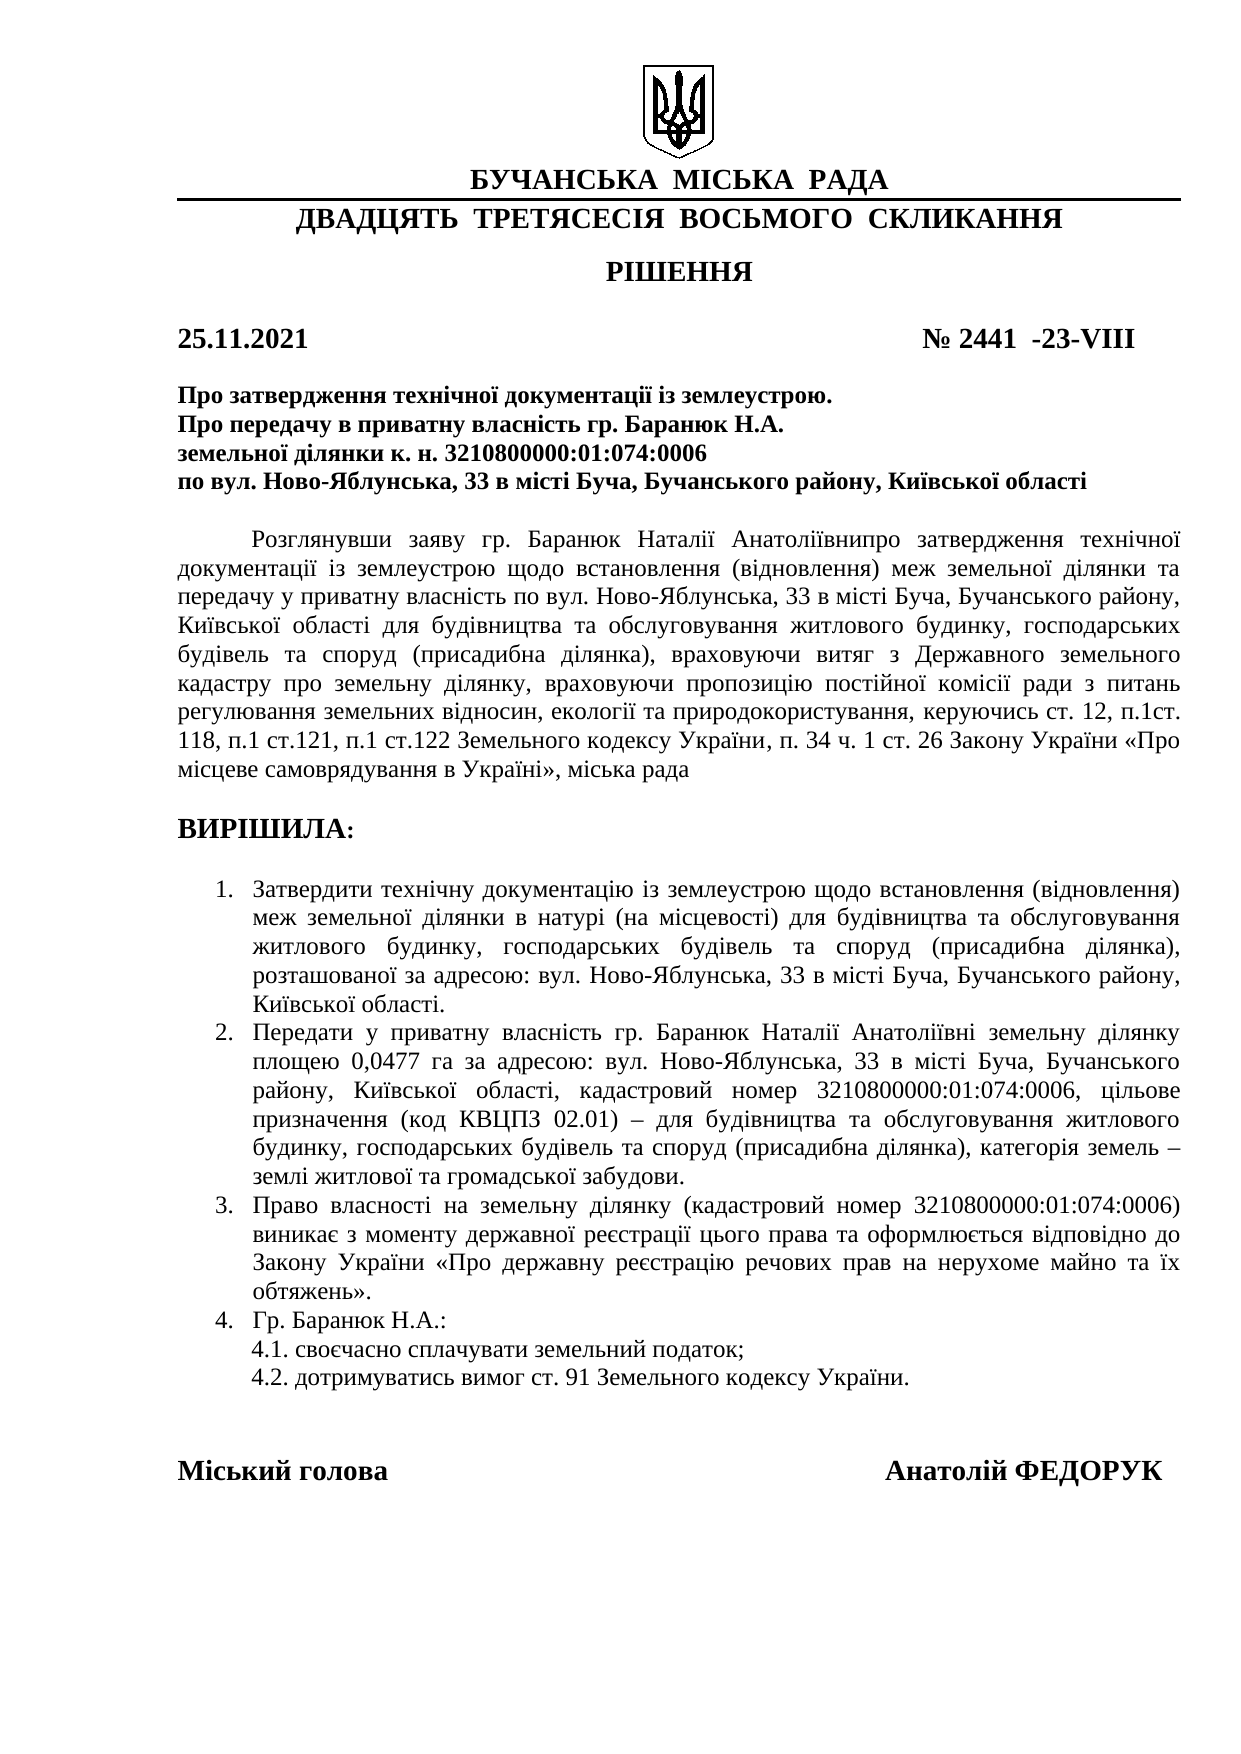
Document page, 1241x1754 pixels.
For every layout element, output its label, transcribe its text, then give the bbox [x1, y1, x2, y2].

list Право власності на земельну ділянку (кадастровий номер 3210800000:01:074:0006) виникає з моменту державної реєстрації цього права та оформлюється відповідно до Закону України «Про державну реєстрацію речових прав на нерухоме майно та їх обтяжень». [215, 1190, 1181, 1305]
list Гр. Баранюк Н.А.: [215, 1305, 1181, 1334]
text 25.11.2021 № 2441 -23-VІІІ [177, 321, 1181, 354]
text земельної ділянки к. н. 3210800000:01:074:0006 [177, 438, 1181, 466]
list Передати у приватну власність гр. Баранюк Наталії Анатоліївні земельну ділянку площею 0,0477 га за адресою: вул. Ново-Яблунська, 33 в місті Буча, Бучанського району, Київської області, кадастровий номер 3210800000:01:074:0006, цільове призначення (код КВЦПЗ 02.01) – для будівництва та обслуговування житлового будинку, господарських будівель та споруд (присадибна ділянка), категорія земель – землі житлової та громадської забудови. [215, 1017, 1181, 1190]
text ДВАДЦЯТЬ ТРЕТЯСЕСІЯ ВОСЬМОГО СКЛИКАННЯ [177, 201, 1181, 234]
list Затвердити технічну документацію із землеустрою щодо встановлення (відновлення) меж земельної ділянки в натурі (на місцевості) для будівництва та обслуговування житлового будинку, господарських будівель та споруд (присадибна ділянка), розташованої за адресою: вул. Ново-Яблунська, 33 в місті Буча, Бучанського району, Київської області. [215, 874, 1181, 1017]
text ВИРІШИЛА: [177, 811, 1181, 845]
text Про передачу в приватну власність гр. Баранюк Н.А. [177, 409, 1181, 438]
text Про затвердження технічної документації із землеустрою. [177, 380, 1181, 409]
text 4.2. дотримуватись вимог ст. 91 Земельного кодексу України. [177, 1362, 1181, 1391]
text по вул. Ново-Яблунська, 33 в місті Буча, Бучанського району, Київської області [177, 466, 1181, 495]
text Міський голова Анатолій ФЕДОРУК [177, 1453, 1181, 1487]
text БУЧАНСЬКА МІСЬКА РАДА [177, 162, 1181, 198]
text 4.1. своєчасно сплачувати земельний податок; [177, 1334, 1181, 1362]
text Розглянувши заяву гр. Баранюк Наталії Анатоліївнипро затвердження технічної документації із землеустрою щодо встановлення (відновлення) меж земельної ділянки та передачу у приватну власність по вул. Ново-Яблунська, 33 в місті Буча, Бучанського району, Київської області для будівництва та обслуговування житлового будинку, господарських будівель та споруд (присадибна ділянка), враховуючи витяг з Державного земельного кадастру про земельну ділянку, враховуючи пропозицію постійної комісії ради з питань регулювання земельних відносин, екології та природокористування, керуючись ст. 12, п.1ст. 118, п.1 ст.121, п.1 ст.122 Земельного кодексу України, п. 34 ч. 1 ст. 26 Закону України «Про місцеве самоврядування в Україні», міська рада [177, 524, 1181, 783]
text РІШЕННЯ [177, 254, 1181, 287]
